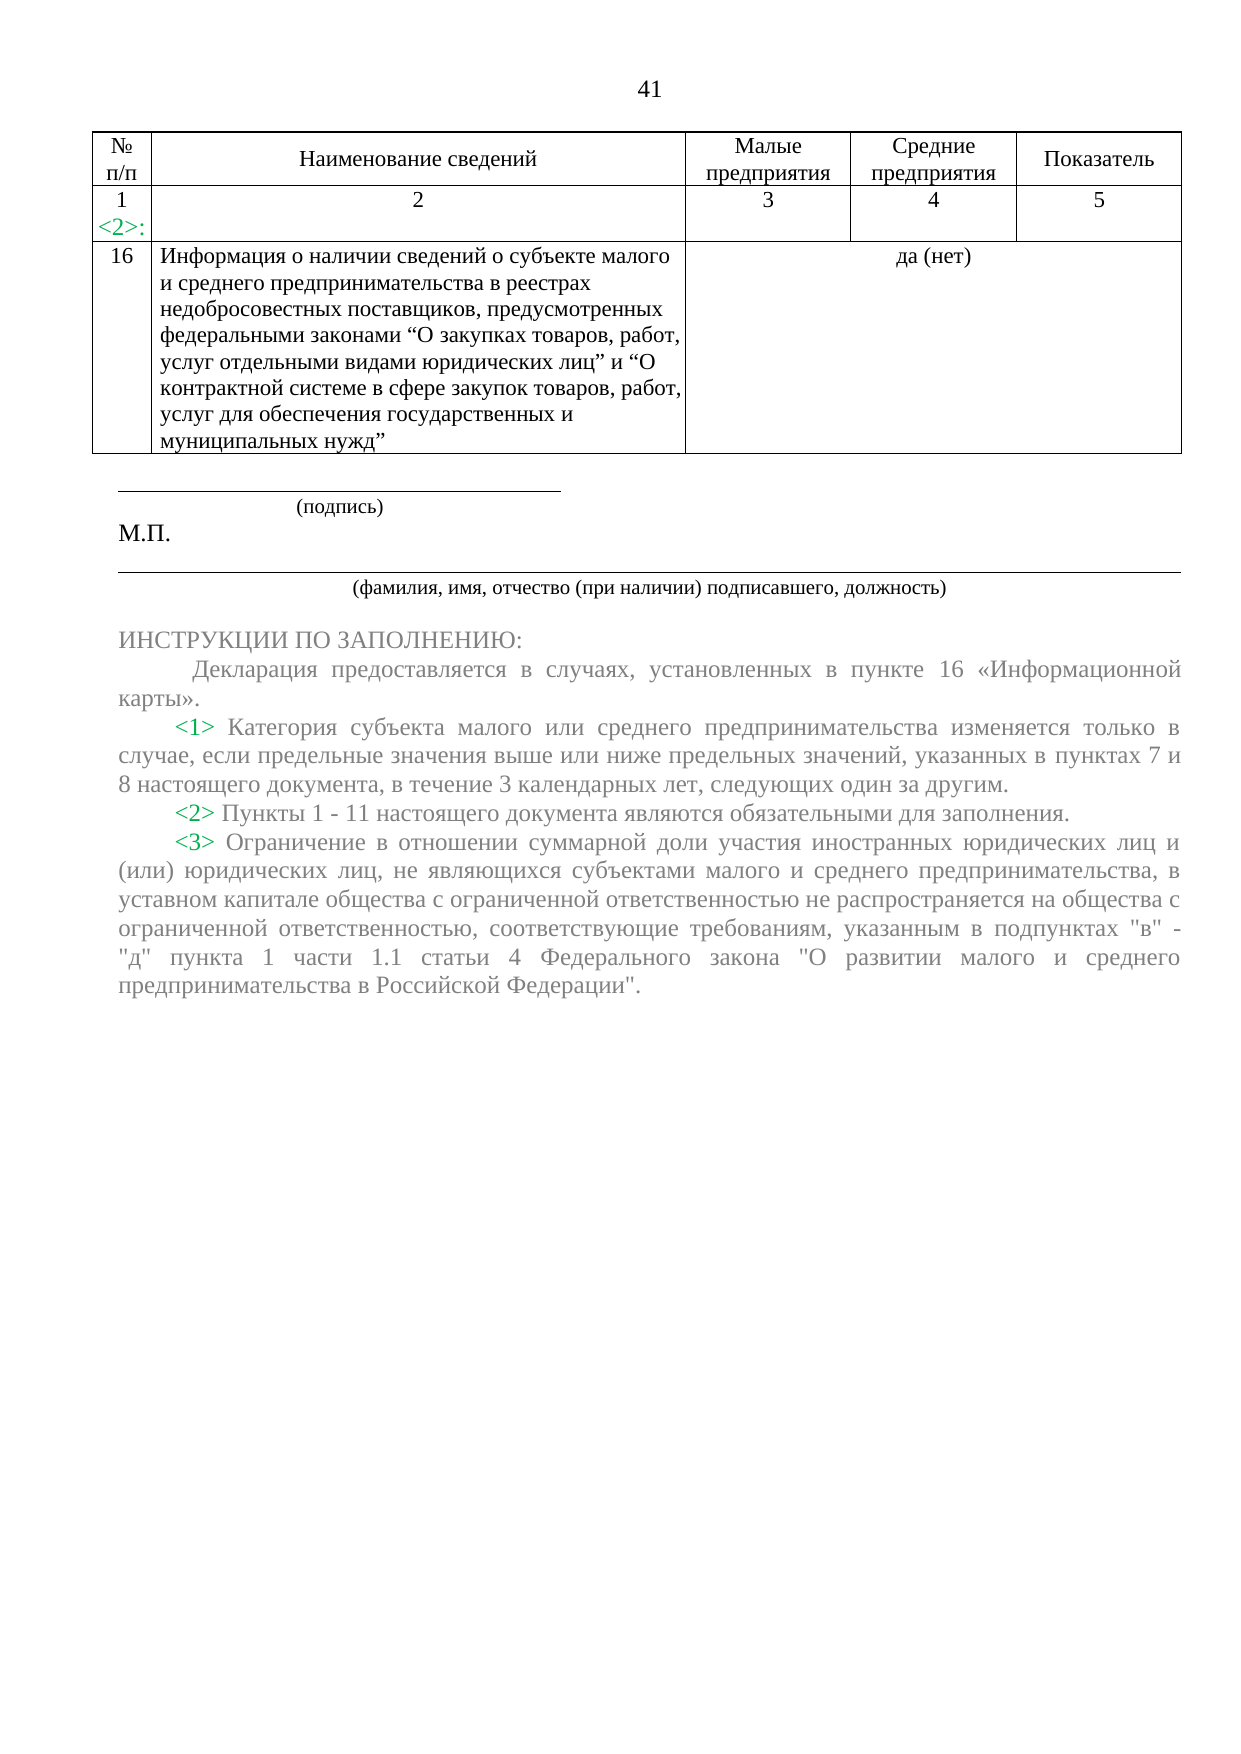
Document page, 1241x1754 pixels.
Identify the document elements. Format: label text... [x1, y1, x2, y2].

text <3> Ограничение в отношении суммарной доли участия иностранных юридических лиц и (или) юридических лиц, не являющихся субъектами малого и среднего предпринимательства, в уставном капитале общества с ограниченной ответственностью не распространяется на общества с ограниченной ответственностью, соответствующие требованиям, указанным в подпунктах "в" - "д" пункта 1 части 1.1 статьи 4 Федерального закона "О развитии малого и среднего предпринимательства в Российской Федерации". [118, 827, 1181, 999]
table_cell Информация о наличии сведений о субъекте малого и среднего предпринимательства в реестрах недобросовестных поставщиков, предусмотренных федеральными законами “О закупках товаров, работ, услуг отдельными видами юридических лиц” и “О контрактной системе в сфере закупок товаров, работ, услуг для обеспечения государственных и муниципальных нужд” [152, 242, 685, 453]
table_header Средние предприятия [851, 133, 1016, 185]
text <2> Пункты 1 - 11 настоящего документа являются обязательными для заполнения. [118, 798, 1181, 827]
table_cell 5 [1017, 186, 1181, 241]
table_header Наименование сведений [152, 133, 685, 185]
table_cell 16 [93, 242, 151, 453]
table_header № п/п [93, 133, 151, 185]
table_header Показатель [1017, 133, 1181, 185]
table_cell 4 [851, 186, 1016, 241]
text Декларация предоставляется в случаях, установленных в пункте 16 «Информационной карты». [118, 654, 1181, 712]
text <1> Категория субъекта малого или среднего предпринимательства изменяется только в случае, если предельные значения выше или ниже предельных значений, указанных в пунктах 7 и 8 настоящего документа, в течение 3 календарных лет, следующих один за другим. [118, 712, 1181, 798]
table_cell да (нет) [686, 242, 1181, 453]
table_header Малые предприятия [686, 133, 850, 185]
text (фамилия, имя, отчество (при наличии) подписавшего, должность) [118, 573, 1181, 599]
text М.П. [118, 518, 1181, 547]
text (подпись) [118, 492, 561, 518]
table_cell 1 <2>: [93, 186, 151, 241]
text ИНСТРУКЦИИ ПО ЗАПОЛНЕНИЮ: [118, 626, 1181, 654]
table_cell 3 [686, 186, 850, 241]
table_cell 2 [152, 186, 685, 241]
